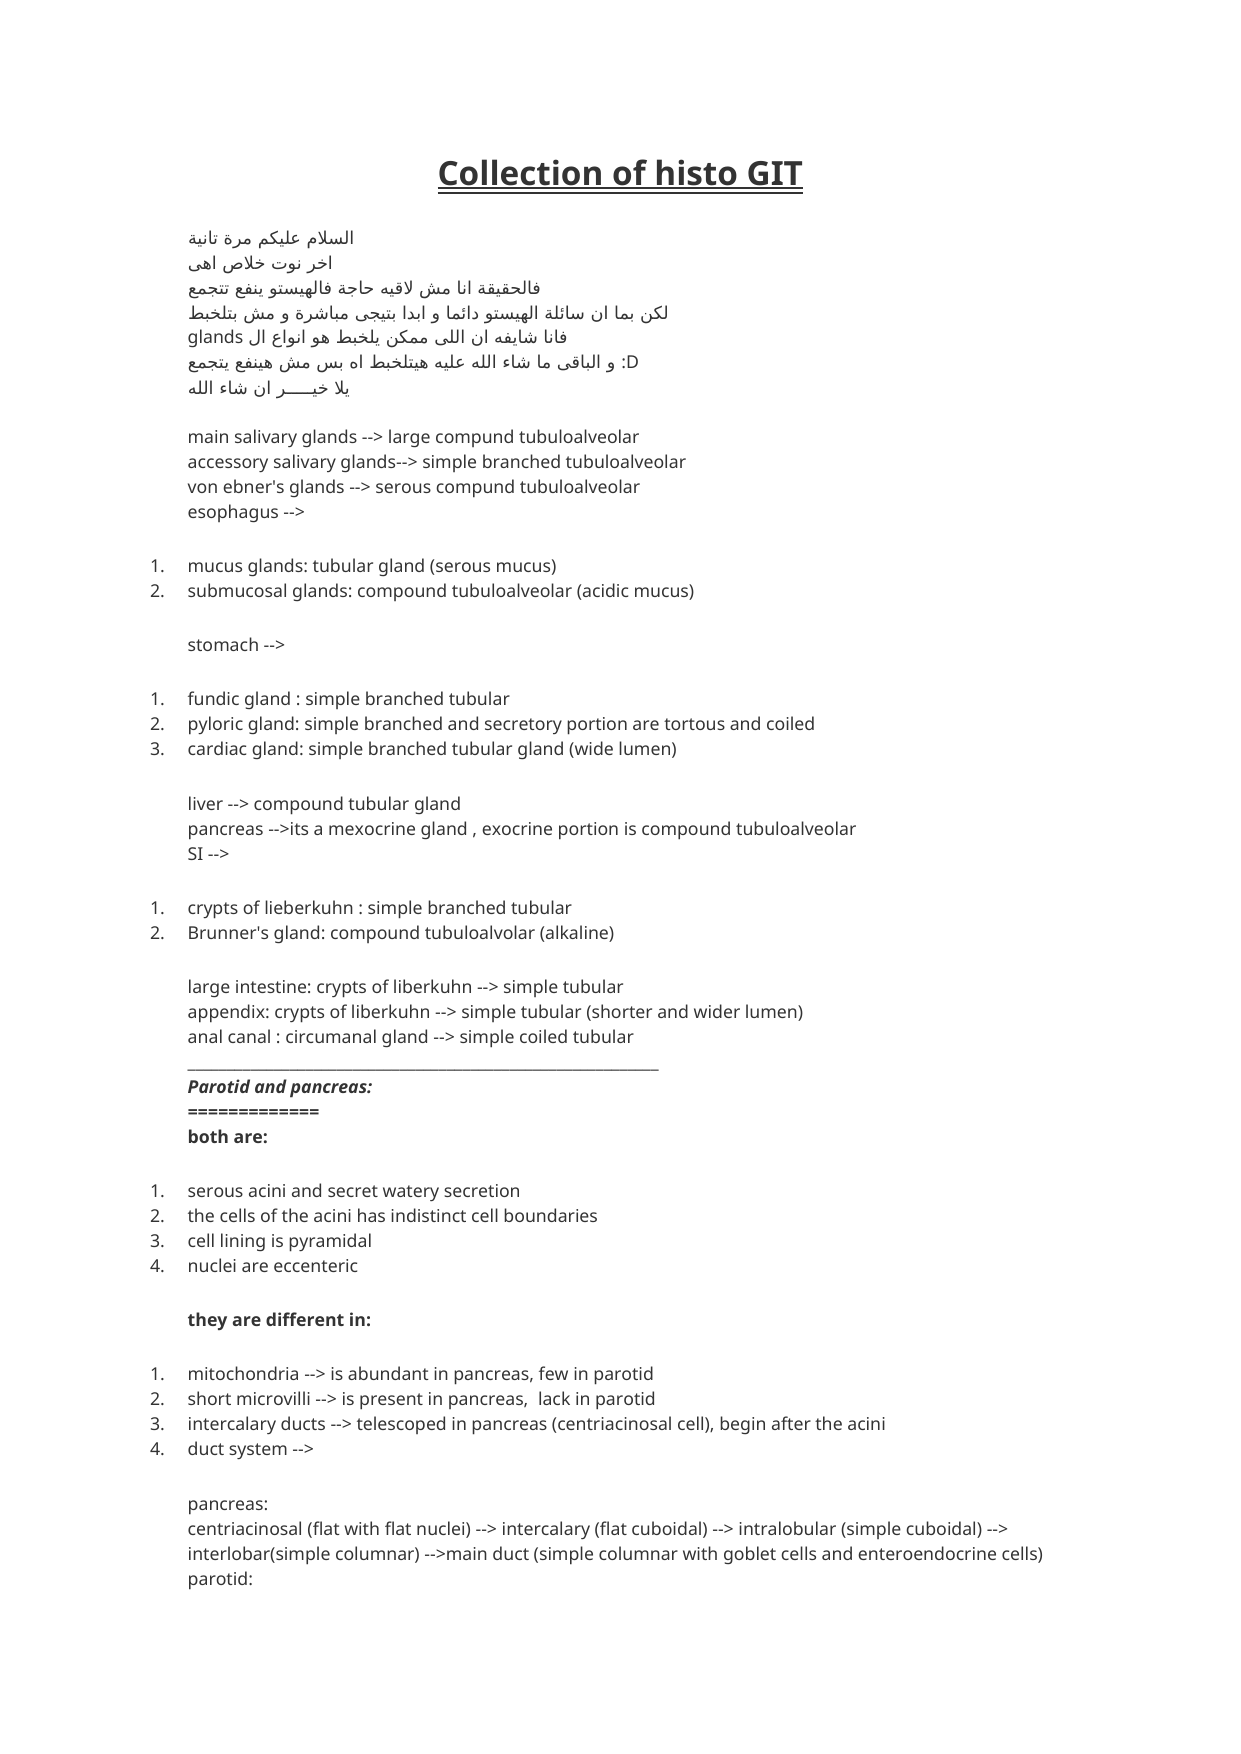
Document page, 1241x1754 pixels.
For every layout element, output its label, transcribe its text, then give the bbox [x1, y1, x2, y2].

list serous acini and secret watery secretion [150, 1178, 1053, 1203]
text esophagus --> [187, 498, 1053, 523]
text appendix: crypts of liberkuhn --> simple tubular (shorter and wider lumen) [187, 998, 1053, 1023]
text لكن بما ان سائلة الهيستو دائما و ابدا بتيجى مباشرة و مش بتلخبط [187, 298, 1053, 323]
list mitochondria --> is abundant in pancreas, few in parotid [150, 1361, 1053, 1386]
list intercalary ducts --> telescoped in pancreas (centriacinosal cell), begin after the acini [150, 1411, 1053, 1436]
list pyloric gland: simple branched and secretory portion are tortous and coiled [150, 711, 1053, 736]
text pancreas: [187, 1490, 1053, 1515]
list cardiac gland: simple branched tubular gland (wide lumen) [150, 736, 1053, 761]
list crypts of lieberkuhn : simple branched tubular [150, 894, 1053, 919]
list submucosal glands: compound tubuloalveolar (acidic mucus) [150, 578, 1053, 603]
text Collection of histo GIT [187, 150, 1053, 223]
text main salivary glands --> large compund tubuloalveolar [187, 423, 1053, 448]
text anal canal : circumanal gland --> simple coiled tubular [187, 1023, 1053, 1048]
text فالحقيقة انا مش لاقيه حاجة فالهيستو ينفع تتجمع [187, 273, 1053, 298]
list fundic gland : simple branched tubular [150, 686, 1053, 711]
text اخر نوت خلاص اهى [187, 248, 1053, 273]
text glands فانا شايفه ان اللى ممكن يلخبط هو انواع ال [187, 323, 1053, 348]
list mucus glands: tubular gland (serous mucus) [150, 553, 1053, 578]
text both are: [187, 1123, 1053, 1148]
text large intestine: crypts of liberkuhn --> simple tubular [187, 973, 1053, 998]
text von ebner's glands --> serous compund tubuloalveolar [187, 473, 1053, 498]
text SI --> [187, 840, 1053, 865]
list Brunner's gland: compound tubuloalvolar (alkaline) [150, 919, 1053, 944]
list short microvilli --> is present in pancreas, lack in parotid [150, 1386, 1053, 1411]
text accessory salivary glands--> simple branched tubuloalveolar [187, 448, 1053, 473]
text parotid: [187, 1565, 1053, 1590]
text ____________________________________________________________ [187, 1048, 1053, 1073]
list cell lining is pyramidal [150, 1228, 1053, 1253]
text و الباقى ما شاء الله عليه هيتلخبط اه بس مش هينفع يتجمع :D [187, 348, 1053, 373]
list duct system --> [150, 1436, 1053, 1461]
list the cells of the acini has indistinct cell boundaries [150, 1203, 1053, 1228]
text السلام عليكم مرة تانية [187, 223, 1053, 248]
text Parotid and pancreas: [187, 1073, 1053, 1098]
text stomach --> [187, 632, 1053, 657]
text pancreas -->its a mexocrine gland , exocrine portion is compound tubuloalveolar [187, 815, 1053, 840]
text they are different in: [187, 1307, 1053, 1332]
text ============= [187, 1098, 1053, 1123]
text يلا خيـــــر ان شاء الله [187, 373, 1053, 398]
list nuclei are eccenteric [150, 1253, 1053, 1278]
text centriacinosal (flat with flat nuclei) --> intercalary (flat cuboidal) --> intralobular (simple cuboidal) --> interlobar(simple columnar) -->main duct (simple columnar with goblet cells and enteroendocrine cells) [187, 1515, 1053, 1565]
text liver --> compound tubular gland [187, 790, 1053, 815]
